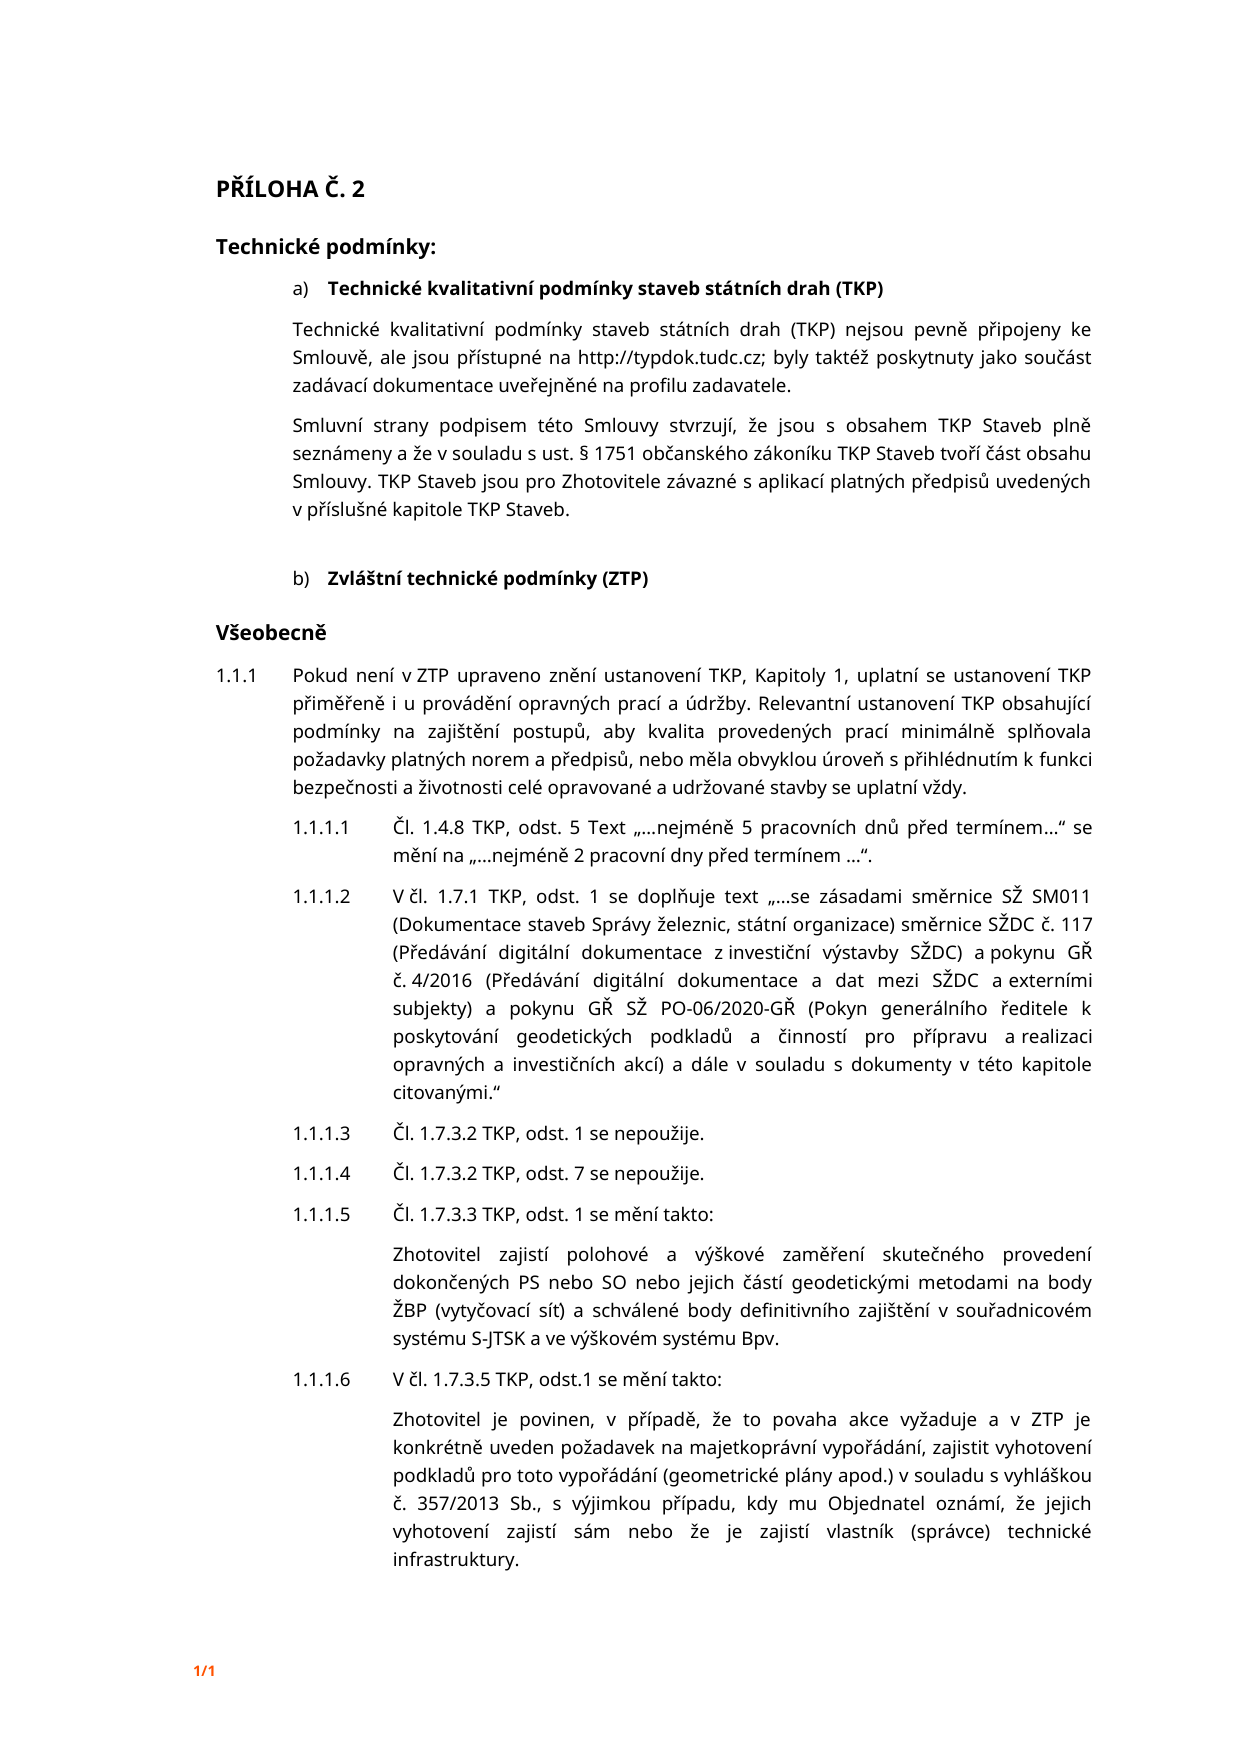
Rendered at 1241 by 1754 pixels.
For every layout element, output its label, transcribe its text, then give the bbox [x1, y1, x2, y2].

text Technické kvalitativní podmínky staveb státních drah (TKP) nejsou pevně připojeny ke Smlouvě, ale jsou přístupné na http://typdok.tudc.cz; byly taktéž poskytnuty jako součást zadávací dokumentace uveřejněné na profilu zadavatele. [292, 316, 1093, 398]
text Příloha č. 2 [216, 172, 1093, 204]
text Technické podmínky: [216, 232, 1093, 260]
list Čl. 1.7.3.2 TKP, odst. 1 se nepoužije. [292, 1120, 1093, 1145]
list Čl. 1.7.3.2 TKP, odst. 7 se nepoužije. [292, 1160, 1093, 1186]
text Zhotovitel zajistí polohové a výškové zaměření skutečného provedení dokončených PS nebo SO nebo jejich částí geodetickými metodami na body ŽBP (vytyčovací síť) a schválené body definitivního zajištění v souřadnicovém systému S-JTSK a ve výškovém systému Bpv. [393, 1241, 1093, 1351]
list V čl. 1.7.3.5 TKP, odst.1 se mění takto: [292, 1366, 1093, 1392]
list V čl. 1.7.1 TKP, odst. 1 se doplňuje text „…se zásadami směrnice SŽ SM011 (Dokumentace staveb Správy železnic, státní organizace) směrnice SŽDC č. 117 (Předávání digitální dokumentace z investiční výstavby SŽDC) a pokynu GŘ č. 4/2016 (Předávání digitální dokumentace a dat mezi SŽDC a externími subjekty) a pokynu GŘ SŽ PO-06/2020-GŘ (Pokyn generálního ředitele k poskytování geodetických podkladů a činností pro přípravu a realizaci opravných a investičních akcí) a dále v souladu s dokumenty v této kapitole citovanými.“ [292, 883, 1093, 1105]
text Smluvní strany podpisem této Smlouvy stvrzují, že jsou s obsahem TKP Staveb plně seznámeny a že v souladu s ust. § 1751 občanského zákoníku TKP Staveb tvoří část obsahu Smlouvy. TKP Staveb jsou pro Zhotovitele závazné s aplikací platných předpisů uvedených v příslušné kapitole TKP Staveb. [292, 413, 1093, 522]
text Zvláštní technické podmínky (ZTP) [292, 565, 1093, 591]
list Všeobecně [216, 618, 1093, 647]
list Technické kvalitativní podmínky staveb státních drah (TKP) [292, 276, 1093, 301]
text Pokud není v ZTP upraveno znění ustanovení TKP, Kapitoly 1, uplatní se ustanovení TKP přiměřeně i u provádění opravných prací a údržby. Relevantní ustanovení TKP obsahující podmínky na zajištění postupů, aby kvalita provedených prací minimálně splňovala požadavky platných norem a předpisů, nebo měla obvyklou úroveň s přihlédnutím k funkci bezpečnosti a životnosti celé opravované a udržované stavby se uplatní vždy. [216, 662, 1093, 800]
text Čl. 1.4.8 TKP, odst. 5 Text „…nejméně 5 pracovních dnů před termínem…“ se mění na „…nejméně 2 pracovní dny před termínem …“. [292, 815, 1093, 868]
text Zhotovitel je povinen, v případě, že to povaha akce vyžaduje a v ZTP je konkrétně uveden požadavek na majetkoprávní vypořádání, zajistit vyhotovení podkladů pro toto vypořádání (geometrické plány apod.) v souladu s vyhláškou č. 357/2013 Sb., s výjimkou případu, kdy mu Objednatel oznámí, že jejich vyhotovení zajistí sám nebo že je zajistí vlastník (správce) technické infrastruktury. [393, 1407, 1093, 1572]
list Čl. 1.7.3.3 TKP, odst. 1 se mění takto: [292, 1201, 1093, 1226]
